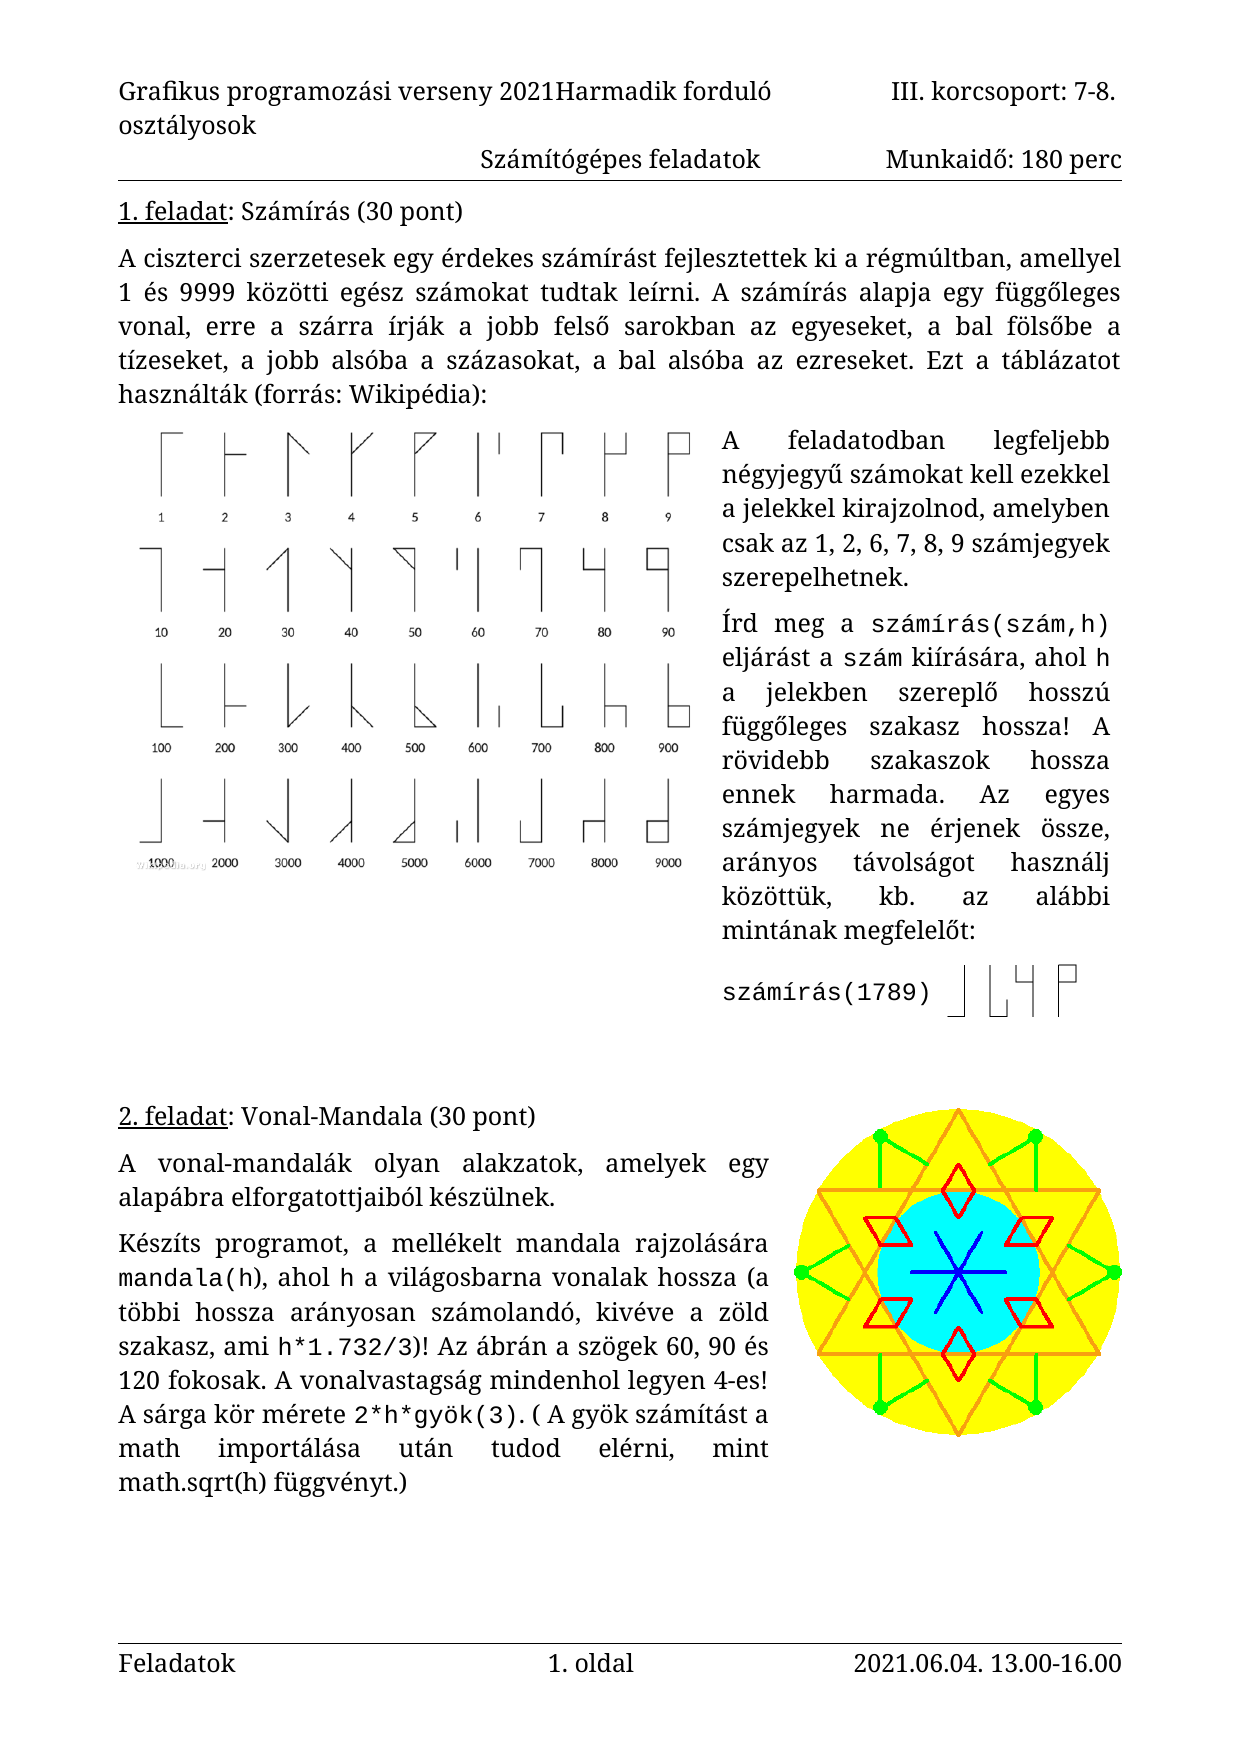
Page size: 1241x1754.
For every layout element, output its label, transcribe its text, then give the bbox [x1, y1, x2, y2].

text Készíts programot, a mellékelt mandala rajzolására mandala(h), ahol h a világosbarna vonalak hossza (a többi hossza arányosan számolandó, kivéve a zöld szakasz, ami h*1.732/3)! Az ábrán a szögek 60, 90 és 120 fokosak. A vonalvastagság mindenhol legyen 4-es! A sárga kör mérete 2*h*gyök(3). ( A gyök számítást a math importálása után tudod elérni, mint math.sqrt(h) függvényt.) [118, 1226, 1122, 1499]
text 1. feladat: Számírás (30 pont) [118, 194, 1122, 228]
text A ciszterci szerzetesek egy érdekes számírást fejlesztettek ki a régmúltban, amellyel 1 és 9999 közötti egész számokat tudtak leírni. A számírás alapja egy függőleges vonal, erre a szárra írják a jobb felső sarokban az egyeseket, a bal fölsőbe a tízeseket, a jobb alsóba a százasokat, a bal alsóba az ezreseket. Ezt a táblázatot használták (forrás: Wikipédia): [118, 240, 1122, 411]
picture [129, 423, 700, 873]
table_header [118, 423, 710, 1039]
text 2. feladat: Vonal-Mandala (30 pont) [118, 1099, 1122, 1133]
table_header A feladatodban legfeljebb négyjegyű számokat kell ezekkel a jelekkel kirajzolnod, amelyben csak az 1, 2, 6, 7, 8, 9 számjegyek szerepelhetnek. Írd meg a számírás(szám,h) eljárást a szám kiírására, ahol h a jelekben szereplő hosszú függőleges szakasz hossza! A rövidebb szakaszok hossza ennek harmada. Az egyes számjegyek ne érjenek össze, arányos távolságot használj közöttük, kb. az alábbi mintának megfelelőt: számírás(1789) [710, 423, 1122, 1039]
text A vonal-mandalák olyan alakzatok, amelyek egy alapábra elforgatottjaiból készülnek. [118, 1145, 788, 1213]
picture [946, 959, 1079, 1020]
picture [788, 1106, 1131, 1440]
